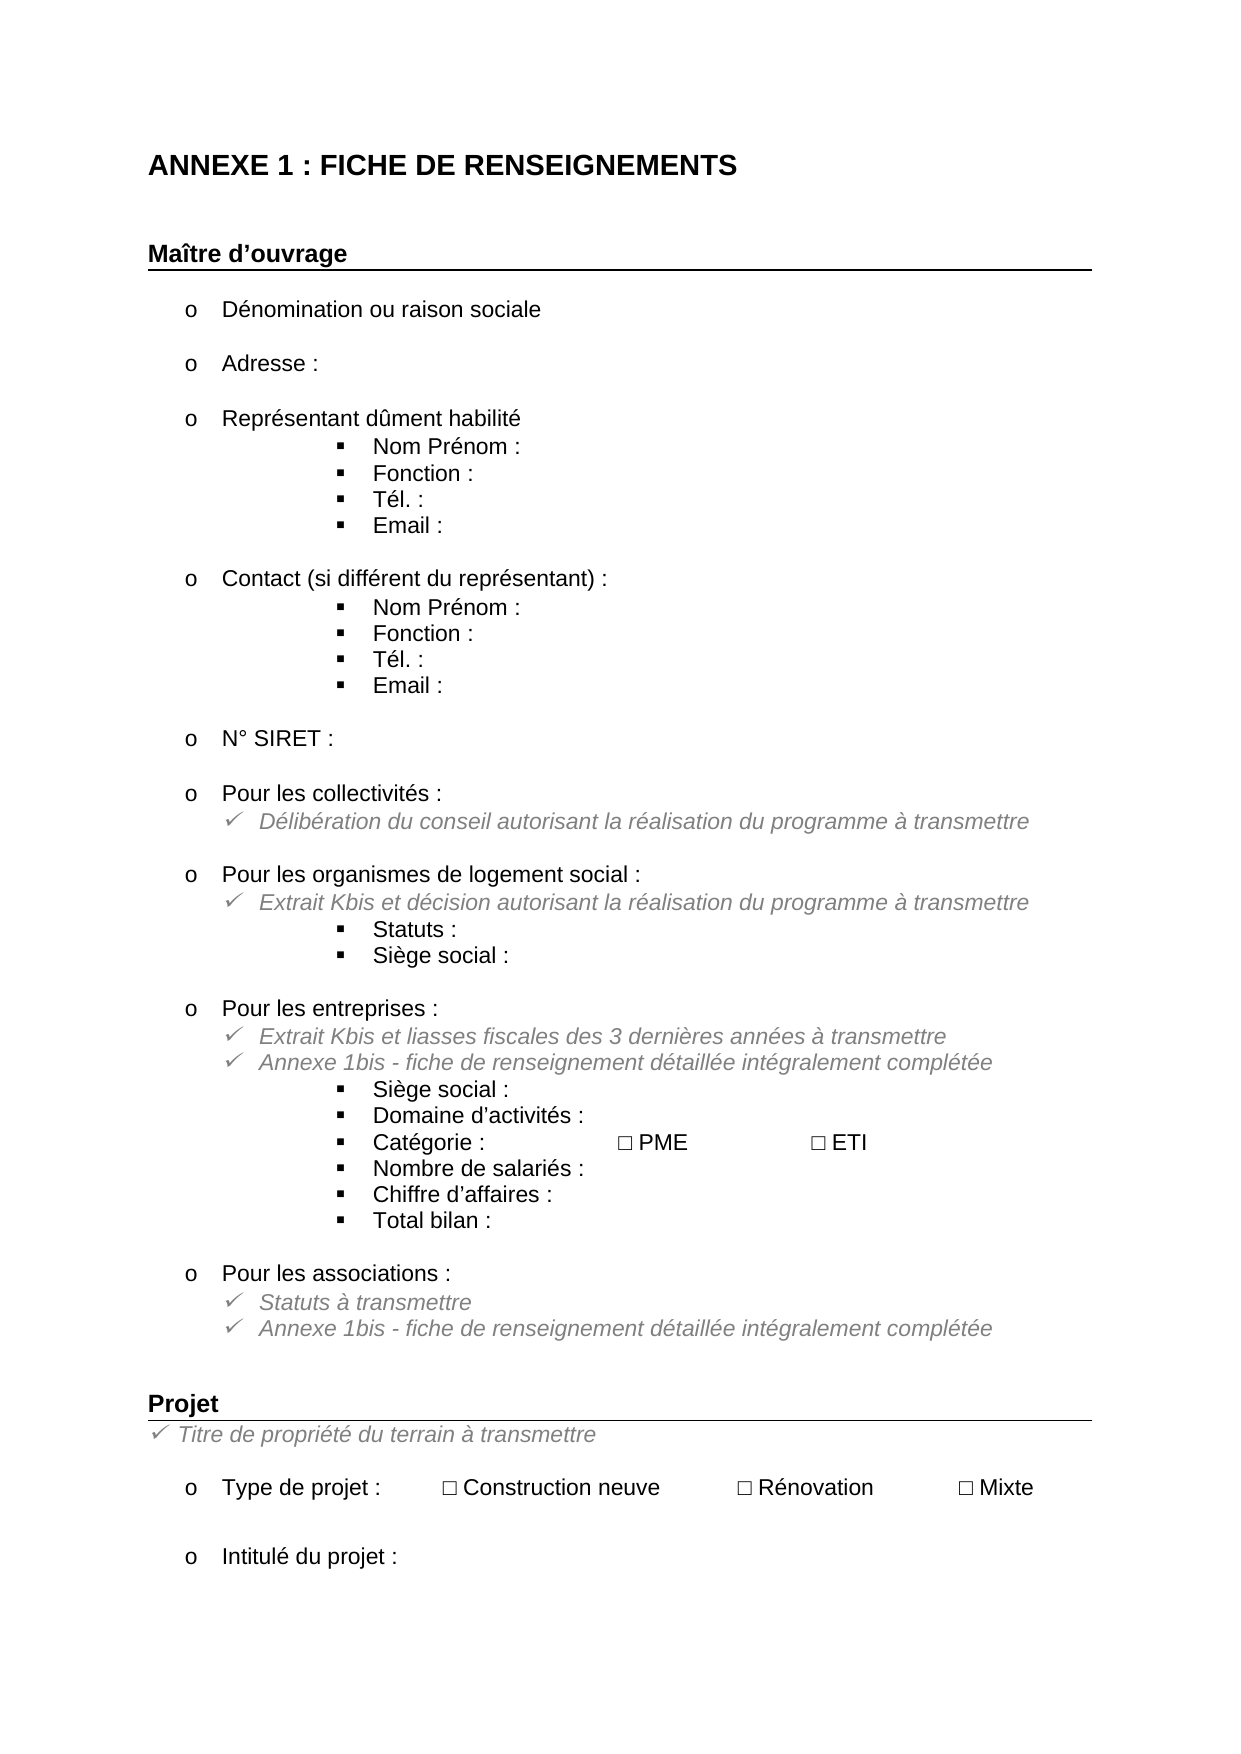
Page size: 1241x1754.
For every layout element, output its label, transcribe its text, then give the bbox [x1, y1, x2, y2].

list Contact (si différent du représentant) : [184, 565, 1093, 593]
list Total bilan : [335, 1207, 1093, 1234]
text Maître d’ouvrage [148, 239, 1092, 269]
text Projet [148, 1389, 1092, 1420]
list Siège social : [335, 942, 1093, 968]
list Statuts : [335, 916, 1093, 942]
text annexe 1 : FICHE DE RENSEIGNEMENTS [148, 148, 1092, 181]
list Représentant dûment habilité [184, 405, 1093, 433]
list Intitulé du projet : [184, 1543, 1093, 1571]
list Pour les collectivités : [184, 780, 1093, 808]
list Type de projet : □ Construction neuve □ Rénovation □ Mixte [184, 1474, 1093, 1502]
list Annexe 1bis - fiche de renseignement détaillée intégralement complétée [221, 1049, 1093, 1076]
list Fonction : [335, 460, 1093, 486]
list Tél. : [335, 646, 1093, 672]
list Pour les organismes de logement social : [184, 861, 1093, 889]
list Extrait Kbis et décision autorisant la réalisation du programme à transmettre [221, 889, 1093, 916]
list N° SIRET : [184, 725, 1093, 753]
list Nombre de salariés : [335, 1155, 1093, 1181]
list Adresse : [184, 350, 1093, 379]
list Pour les associations : [184, 1260, 1093, 1288]
list Pour les entreprises : [184, 995, 1093, 1023]
list Email : [335, 512, 1093, 539]
list Nom Prénom : [335, 593, 1093, 620]
list Délibération du conseil autorisant la réalisation du programme à transmettre [221, 808, 1093, 834]
list Extrait Kbis et liasses fiscales des 3 dernières années à transmettre [221, 1023, 1093, 1049]
list Annexe 1bis - fiche de renseignement détaillée intégralement complétée [221, 1315, 1093, 1341]
list Nom Prénom : [335, 433, 1093, 460]
list Catégorie : □ PME □ ETI [335, 1128, 1093, 1155]
list Titre de propriété du terrain à transmettre [148, 1421, 1093, 1447]
list Dénomination ou raison sociale [184, 296, 1093, 324]
list Email : [335, 672, 1093, 699]
list Fonction : [335, 620, 1093, 646]
list Chiffre d’affaires : [335, 1181, 1093, 1207]
list Domaine d’activités : [335, 1102, 1093, 1128]
list Tél. : [335, 486, 1093, 512]
list Statuts à transmettre [221, 1288, 1093, 1315]
list Siège social : [335, 1076, 1093, 1102]
